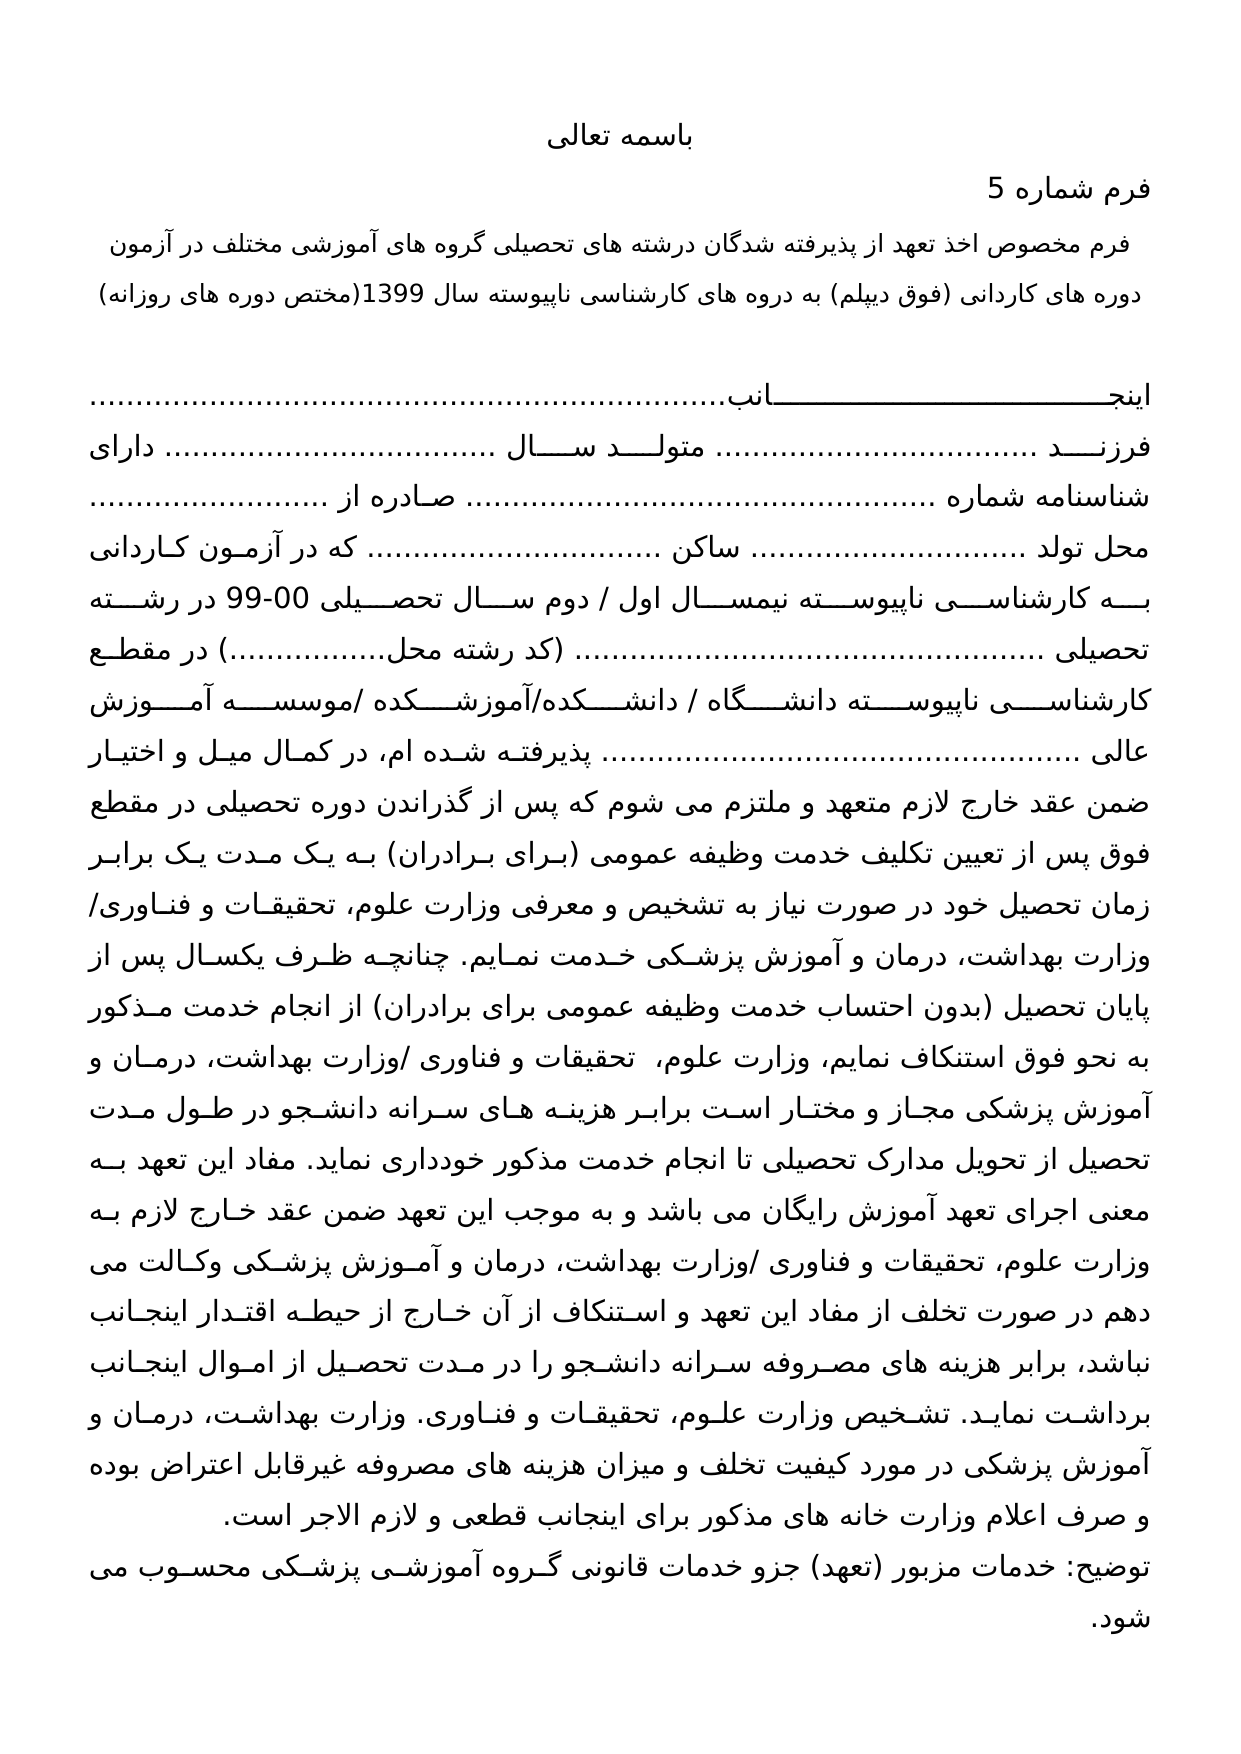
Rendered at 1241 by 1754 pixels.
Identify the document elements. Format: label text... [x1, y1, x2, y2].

text فرم مخصوص اخذ تعهد از پذیرفته شدگان درشته های تحصیلی گروه های آموزشی مختلف در آزمون دوره های کاردانی (فوق دیپلم) به دروه های کارشناسی ناپیوسته سال 1399(مختص دوره های روزانه) [89, 229, 1152, 308]
text توضیح: خدمات مزبور (تعهد) جزو خدمات قانونی گروه آموزشی پزشکی محسوب می شود. [89, 1549, 1152, 1634]
text فرم شماره 5 [89, 171, 1152, 205]
text باسمه تعالی [89, 118, 1152, 152]
text اینجانب..................................................................... فرزند ................................... متولد سال .................................... دارای شناسنامه شماره ................................................... صادره از .......................... محل تولد .............................. ساکن ................................ که در آزمون کاردانی به کارشناسی ناپیوسته نیمسال اول / دوم سال تحصیلی 00-99 در رشته تحصیلی ................................................... (کد رشته محل.................) در مقطع کارشناسی ناپیوسته دانشگاه / دانشکده/آموزشکده /موسسه آموزش عالی .................................................... پذیرفته شده ام، در کمال میل و اختیار ضمن عقد خارج لازم متعهد و ملتزم می شوم که پس از گذراندن دوره تحصیلی در مقطع فوق پس از تعیین تکلیف خدمت وظیفه عمومی (برای برادران) به یک مدت یک برابر زمان تحصیل خود در صورت نیاز به تشخیص و معرفی وزارت علوم، تحقیقات و فناوری/ وزارت بهداشت، درمان و آموزش پزشکی خدمت نمایم. چنانچه ظرف یکسال پس از پایان تحصیل (بدون احتساب خدمت وظیفه عمومی برای برادران) از انجام خدمت مذکور به نحو فوق استنکاف نمایم، وزارت علوم، تحقیقات و فناوری /وزارت بهداشت، درمان و آموزش پزشکی مجاز و مختار است برابر هزینه های سرانه دانشجو در طول مدت تحصیل از تحویل مدارک تحصیلی تا انجام خدمت مذکور خودداری نماید. مفاد این تعهد به معنی اجرای تعهد آموزش رایگان می باشد و به موجب این تعهد ضمن عقد خارج لازم به وزارت علوم، تحقیقات و فناوری /وزارت بهداشت، درمان و آموزش پزشکی وکالت می دهم در صورت تخلف از مفاد این تعهد و استنکاف از آن خارج از حیطه اقتدار اینجانب نباشد، برابر هزینه های مصروفه سرانه دانشجو را در مدت تحصیل از اموال اینجانب برداشت نماید. تشخیص وزارت علوم، تحقیقات و فناوری. وزارت بهداشت، درمان و آموزش پزشکی در مورد کیفیت تخلف و میزان هزینه های مصروفه غیرقابل اعتراض بوده و صرف اعلام وزارت خانه های مذکور برای اینجانب قطعی و لازم الاجر است. [89, 378, 1152, 1532]
